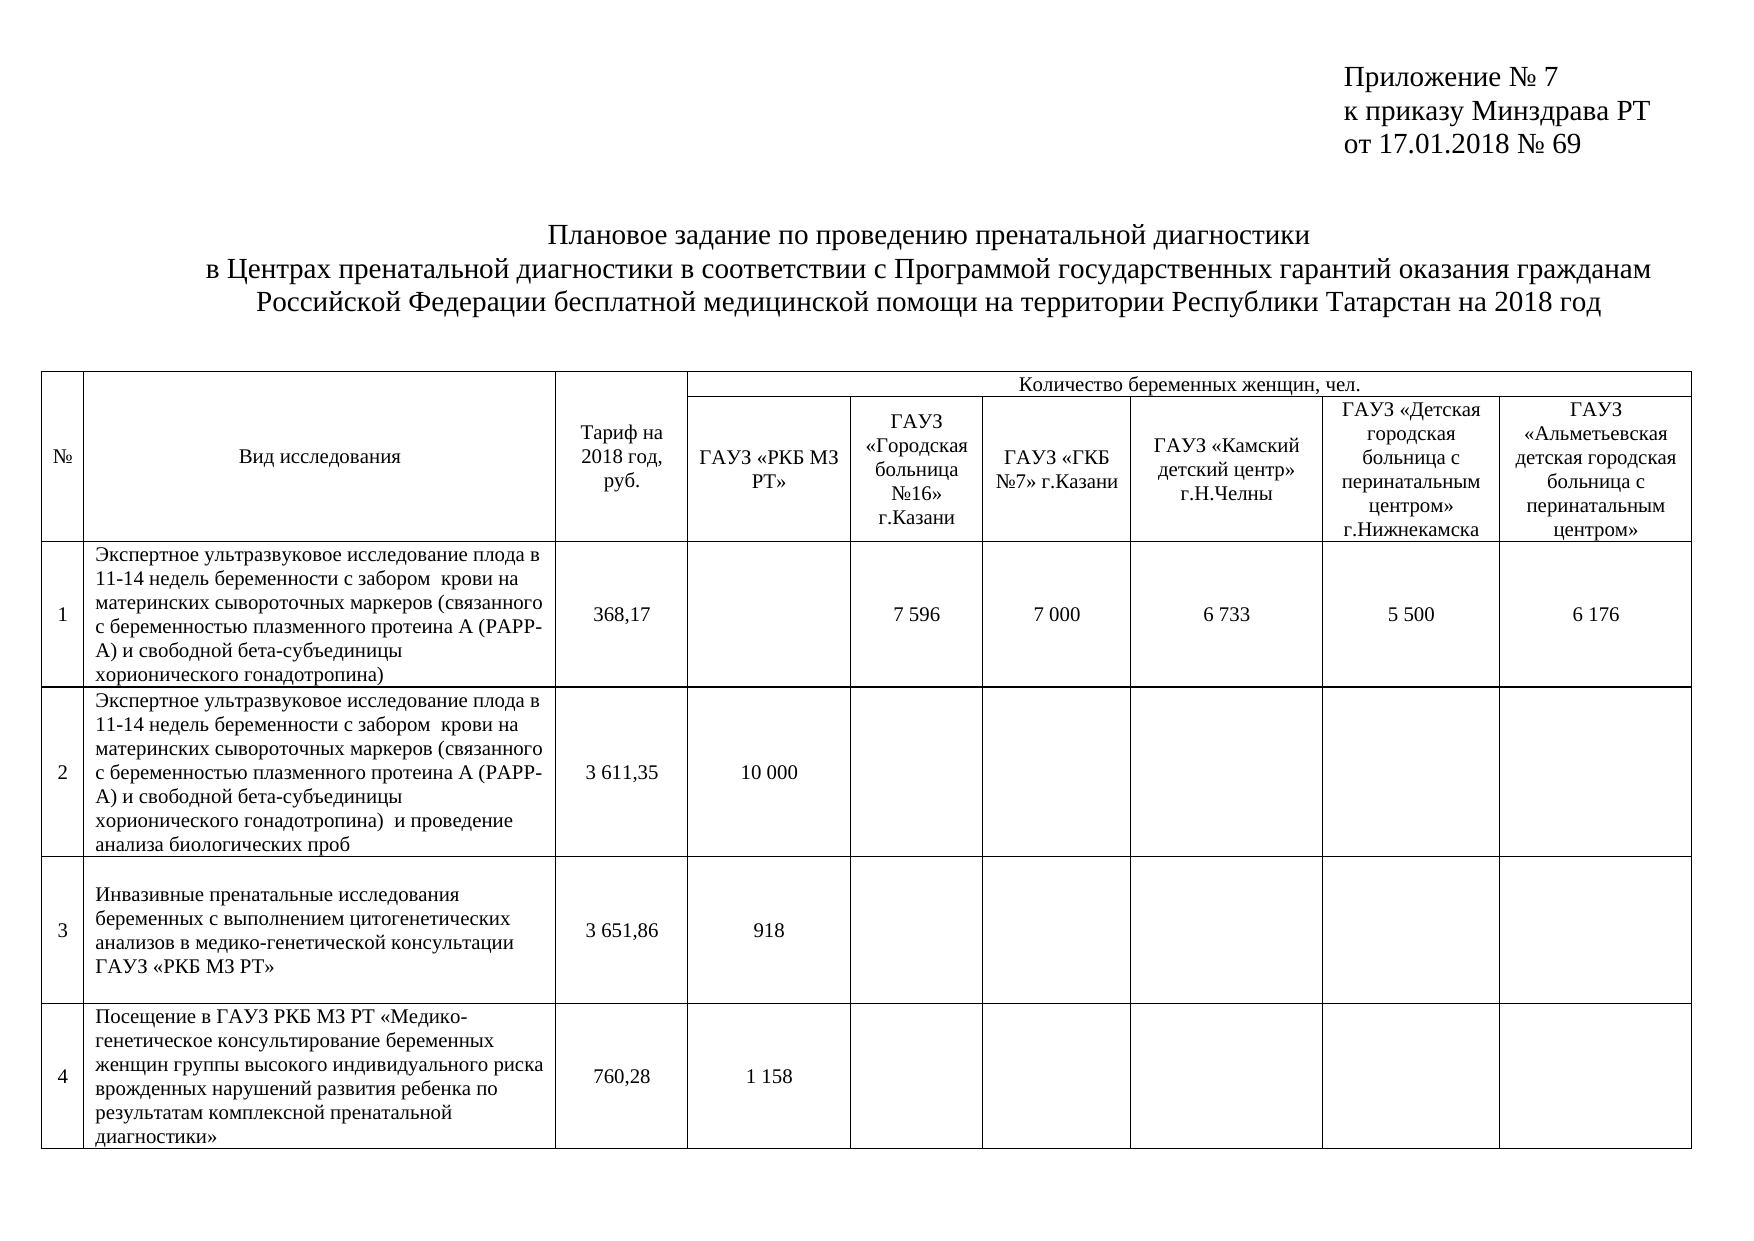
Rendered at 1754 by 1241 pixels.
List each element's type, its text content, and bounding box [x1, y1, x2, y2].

table_cell [1500, 857, 1691, 1003]
table_cell [1323, 857, 1499, 1003]
table_cell 918 [688, 857, 850, 1003]
table_cell Инвазивные пренатальные исследования беременных с выполнением цитогенетических анализов в медико-генетической консультации ГАУЗ «РКБ МЗ РТ» [84, 857, 555, 1003]
table_cell [983, 1004, 1130, 1148]
table_cell [851, 857, 982, 1003]
table_cell Экспертное ультразвуковое исследование плода в 11-14 недель беременности с забором крови на материнских сывороточных маркеров (связанного с беременностью плазменного протеина А (РАРР-А) и свободной бета-субъединицы хорионического гонадотропина) [84, 542, 555, 686]
table_cell 368,17 [556, 542, 687, 686]
table_cell ГАУЗ «ГКБ №7» г.Казани [983, 397, 1130, 541]
table_cell [1131, 857, 1322, 1003]
text Приложение № 7 [1344, 59, 1695, 93]
table_cell Посещение в ГАУЗ РКБ МЗ РТ «Медико-генетическое консультирование беременных женщин группы высокого индивидуального риска врожденных нарушений развития ребенка по результатам комплексной пренатальной диагностики» [84, 1004, 555, 1148]
table_cell [983, 688, 1130, 856]
table_cell 3 [42, 857, 83, 1003]
table_header Количество беременных женщин, чел. [688, 372, 1691, 396]
table_cell ГАУЗ «Камский детский центр» г.Н.Челны [1131, 397, 1322, 541]
table_cell ГАУЗ «Альметьевская детская городская больница с перинатальным центром» [1500, 397, 1691, 541]
table_cell [1131, 1004, 1322, 1148]
table_cell [1500, 688, 1691, 856]
table_cell [983, 857, 1130, 1003]
table_cell 760,28 [556, 1004, 687, 1148]
table_header № [42, 372, 83, 541]
table_cell Экспертное ультразвуковое исследование плода в 11-14 недель беременности с забором крови на материнских сывороточных маркеров (связанного с беременностью плазменного протеина А (РАРР-А) и свободной бета-субъединицы хорионического гонадотропина) и проведение анализа биологических проб [84, 688, 555, 856]
table_cell ГАУЗ «Городская больница №16» г.Казани [851, 397, 982, 541]
table_header Вид исследования [84, 372, 555, 541]
text Плановое задание по проведению пренатальной диагностики [162, 217, 1695, 251]
table_cell ГАУЗ «РКБ МЗ РТ» [688, 397, 850, 541]
text от 17.01.2018 № 69 [1344, 126, 1695, 160]
table_cell 2 [42, 688, 83, 856]
table_cell [1323, 688, 1499, 856]
table_cell 3 651,86 [556, 857, 687, 1003]
table_cell 10 000 [688, 688, 850, 856]
table_cell 5 500 [1323, 542, 1499, 686]
table_cell 6 176 [1500, 542, 1691, 686]
table_cell 3 611,35 [556, 688, 687, 856]
table_cell [851, 1004, 982, 1148]
text в Центрах пренатальной диагностики в соответствии с Программой государственных гарантий оказания гражданам Российской Федерации бесплатной медицинской помощи на территории Республики Татарстан на 2018 год [162, 251, 1695, 318]
table_cell 7 596 [851, 542, 982, 686]
table_cell 1 158 [688, 1004, 850, 1148]
table_cell 6 733 [1131, 542, 1322, 686]
table_cell ГАУЗ «Детская городская больница с перинатальным центром» г.Нижнекамска [1323, 397, 1499, 541]
table_cell [1323, 1004, 1499, 1148]
table_cell 1 [42, 542, 83, 686]
text к приказу Минздрава РТ [1344, 93, 1695, 126]
table_cell 7 000 [983, 542, 1130, 686]
table_cell [688, 542, 850, 686]
table_cell [1500, 1004, 1691, 1148]
table_cell 4 [42, 1004, 83, 1148]
table_cell [851, 688, 982, 856]
table_cell [1131, 688, 1322, 856]
table_header Тариф на 2018 год, руб. [556, 372, 687, 541]
